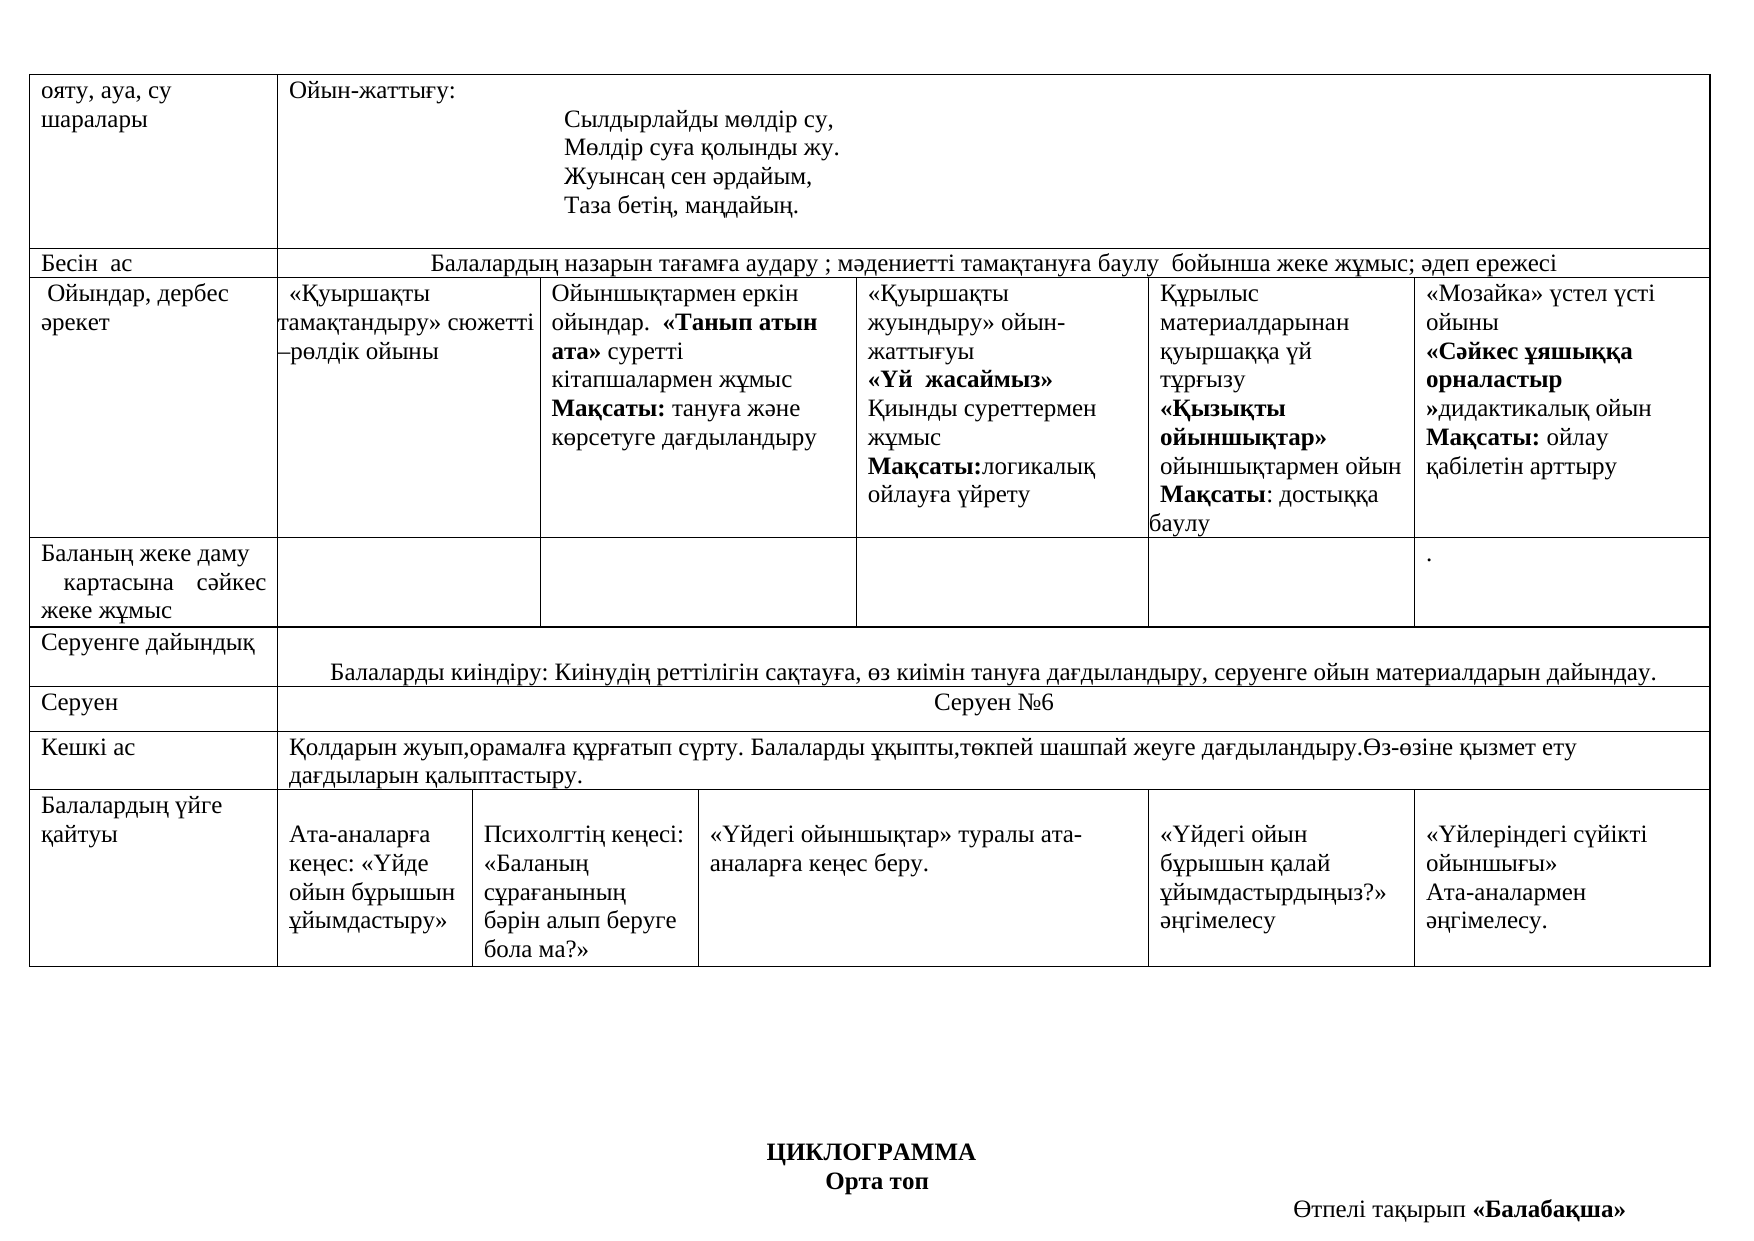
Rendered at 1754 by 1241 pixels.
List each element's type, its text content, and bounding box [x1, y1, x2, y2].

table_cell «Мозайка» үстел үсті ойыны «Сәйкес ұяшыққа орналастыр»дидактикалық ойын Мақсаты: ойлау қабілетін арттыру [1415, 278, 1709, 537]
table_cell Ойындар, дербес әрекет [30, 278, 277, 537]
table_cell [1149, 538, 1414, 626]
table_cell [541, 538, 856, 626]
text Өтпелі тақырып «Балабақша» [118, 1194, 1636, 1223]
table_cell Бесін ас [30, 249, 277, 277]
table_cell Балаларды киіндіру: Киінудің реттілігін сақтауға, өз киімін тануға дағдыландыру, серуенге ойын материалдарын дайындау. [278, 656, 1709, 686]
table_cell Серуен №6 [278, 687, 1709, 731]
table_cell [30, 75, 277, 247]
table_cell «Үйлеріндегі сүйікті ойыншығы» Ата-аналармен әңгімелесу. [1415, 790, 1709, 966]
table_cell Серуенге дайындық [30, 628, 277, 686]
text ЦИКЛОГРАММА [118, 1137, 1636, 1166]
table_cell Ата-аналарға кеңес: «Үйде ойын бұрышын ұйымдастыру» [278, 790, 472, 966]
table_cell Кешкі ас [30, 732, 277, 789]
table_cell Баланың жеке даму картасына сәйкес жеке жұмыс [30, 538, 277, 626]
table_cell . [1415, 538, 1709, 626]
table_cell «Қуыршақты тамақтандыру» сюжетті –рөлдік ойыны [278, 278, 540, 537]
table_cell Балалардың назарын тағамға аудару ; мәдениетті тамақтануға баулу бойынша жеке жұмыс; әдеп ережесі [278, 249, 1709, 277]
table_cell Ойыншықтармен еркін ойындар. «Танып атын ата» суретті кітапшалармен жұмыс Мақсаты: тануға және көрсетуге дағдыландыру [541, 278, 856, 537]
table_cell «Қуыршақты жуындыру» ойын-жаттығуы «Үй жасаймыз» Қиынды суреттермен жұмыс Мақсаты:логикалық ойлауға үйрету [857, 278, 1148, 537]
table_cell [857, 538, 1148, 626]
table_cell [278, 628, 1709, 656]
text Орта топ [118, 1166, 1636, 1194]
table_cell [278, 75, 1709, 247]
table_cell Психолгтің кеңесі: «Баланың сұрағанының бәрін алып беруге бола ма?» [473, 790, 698, 966]
table_cell «Үйдегі ойын бұрышын қалай ұйымдастырдыңыз?» әңгімелесу [1149, 790, 1414, 966]
table_cell Балалардың үйге қайтуы [30, 790, 277, 966]
table_cell Құрылыс материалдарынан қуыршаққа үй тұрғызу «Қызықты ойыншықтар» ойыншықтармен ойын Мақсаты: достыққа баулу [1149, 278, 1414, 537]
table_cell «Үйдегі ойыншықтар» туралы ата-аналарға кеңес беру. [699, 790, 1148, 966]
table_cell [278, 538, 540, 626]
table_cell Қолдарын жуып,орамалға құрғатып сүрту. Балаларды ұқыпты,төкпей шашпай жеуге дағдыландыру.Өз-өзіне қызмет ету дағдыларын қалыптастыру. [278, 732, 1709, 789]
table_cell Серуен [30, 687, 277, 731]
